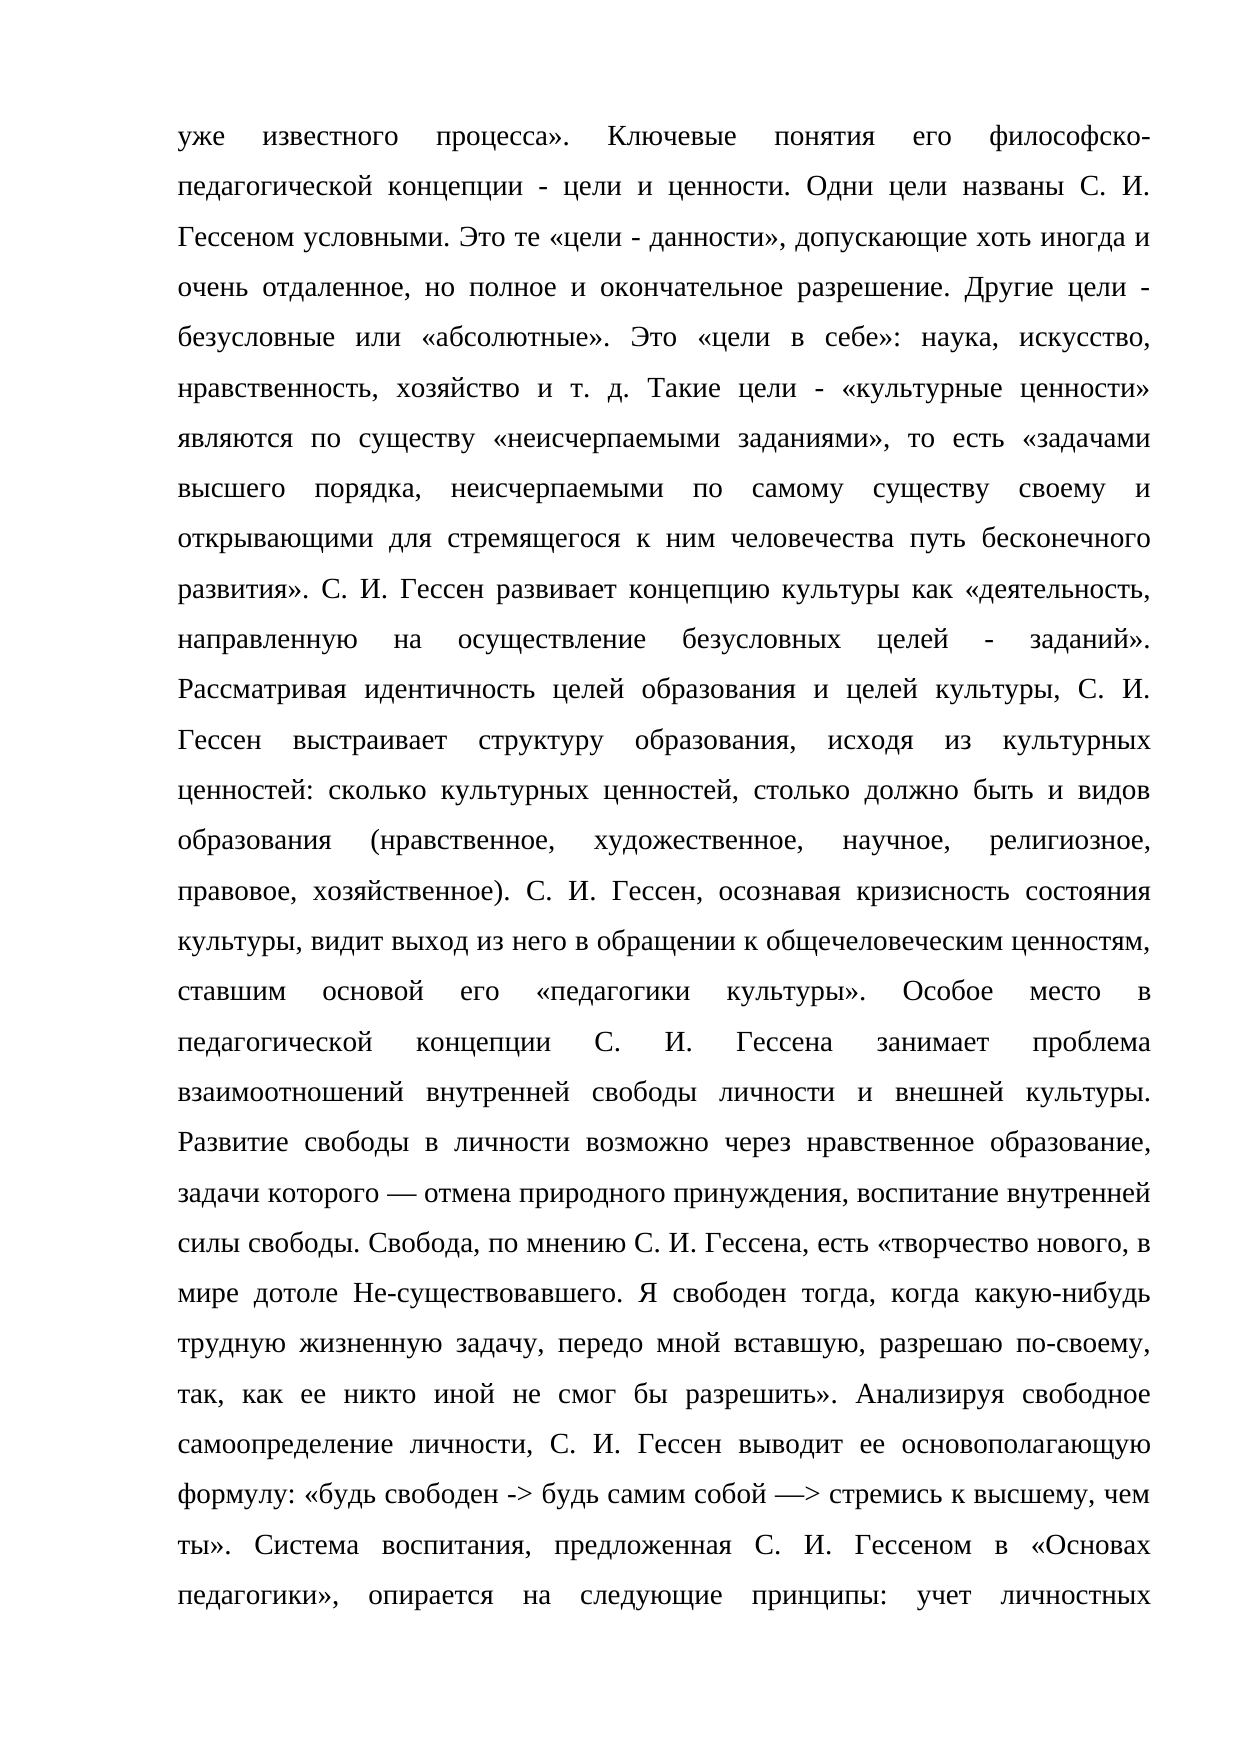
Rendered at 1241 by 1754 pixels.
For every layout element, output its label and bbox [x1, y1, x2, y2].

text [177, 118, 1152, 1611]
